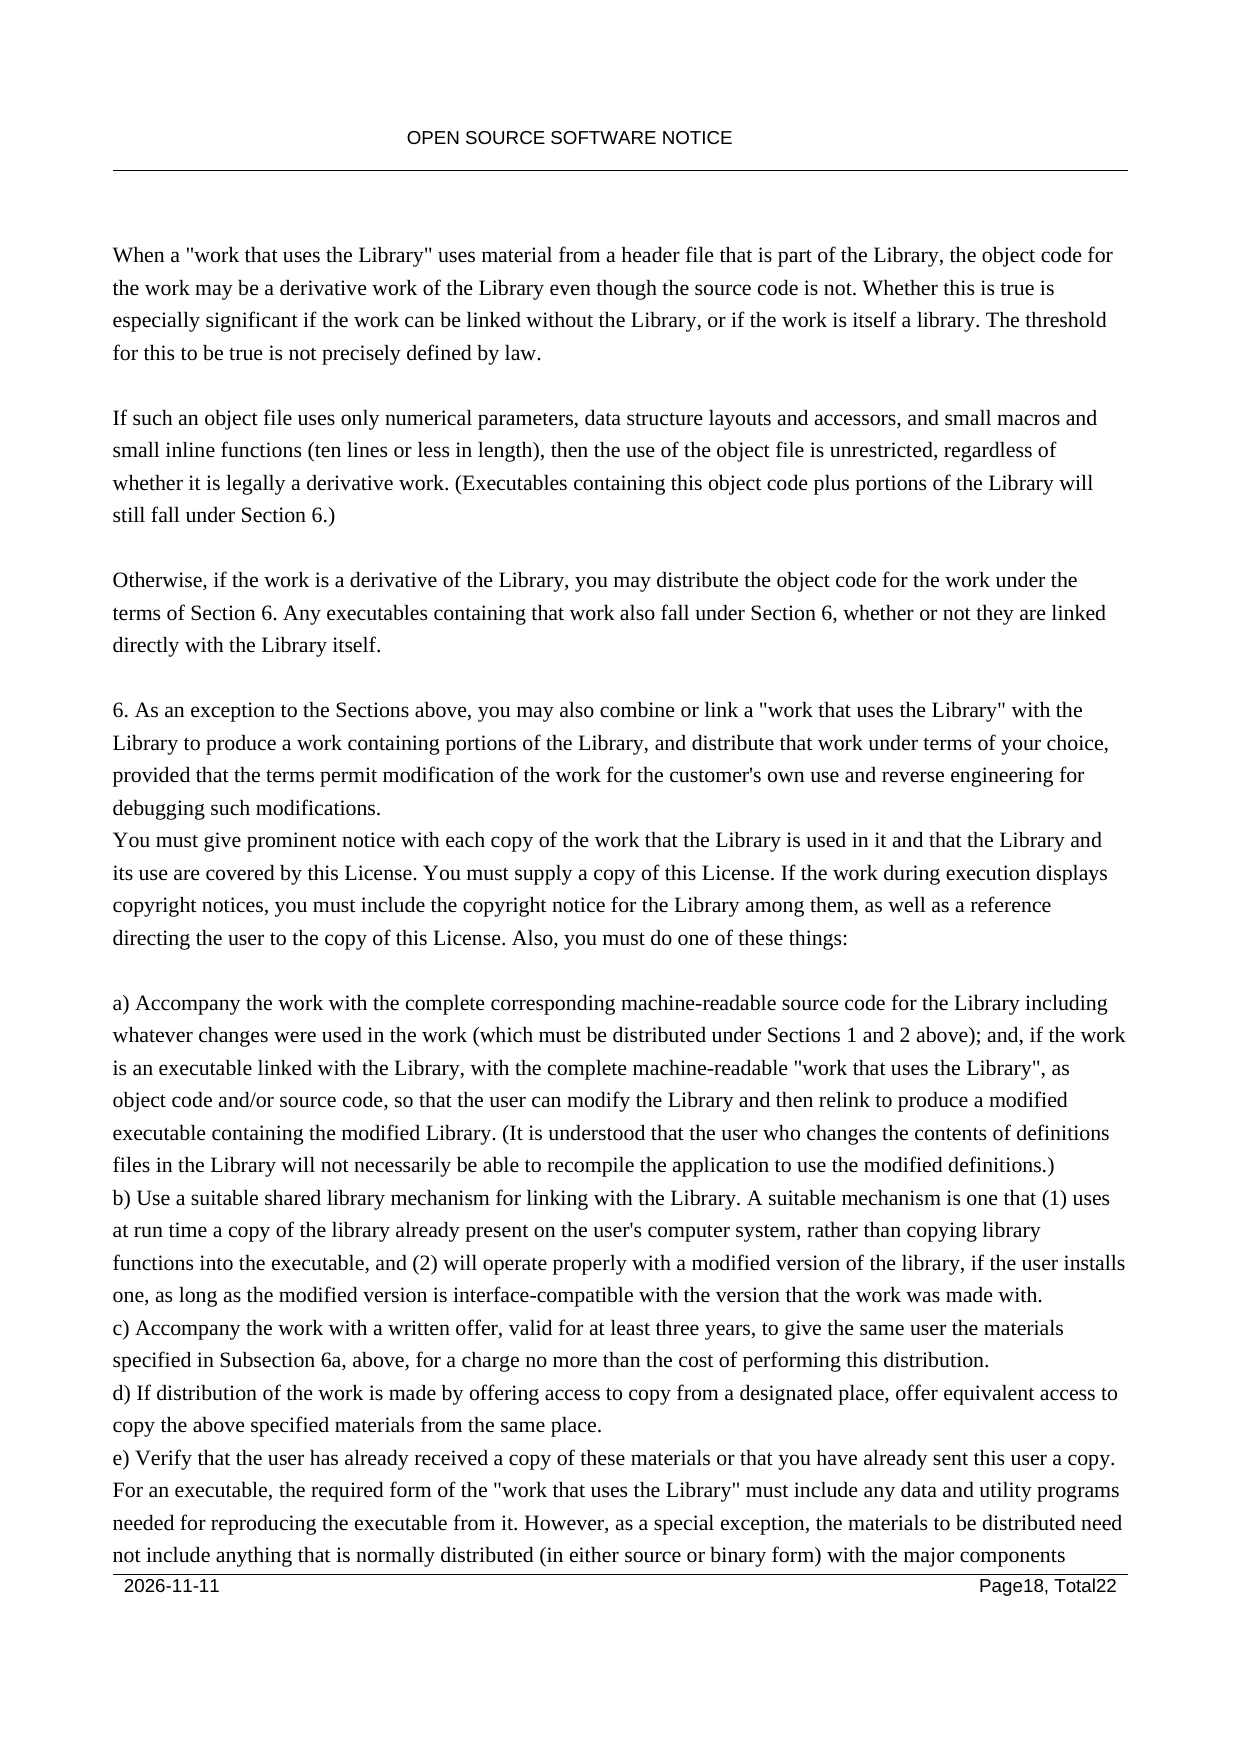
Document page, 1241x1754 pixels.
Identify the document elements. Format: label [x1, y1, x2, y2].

text [112, 206, 1128, 1571]
